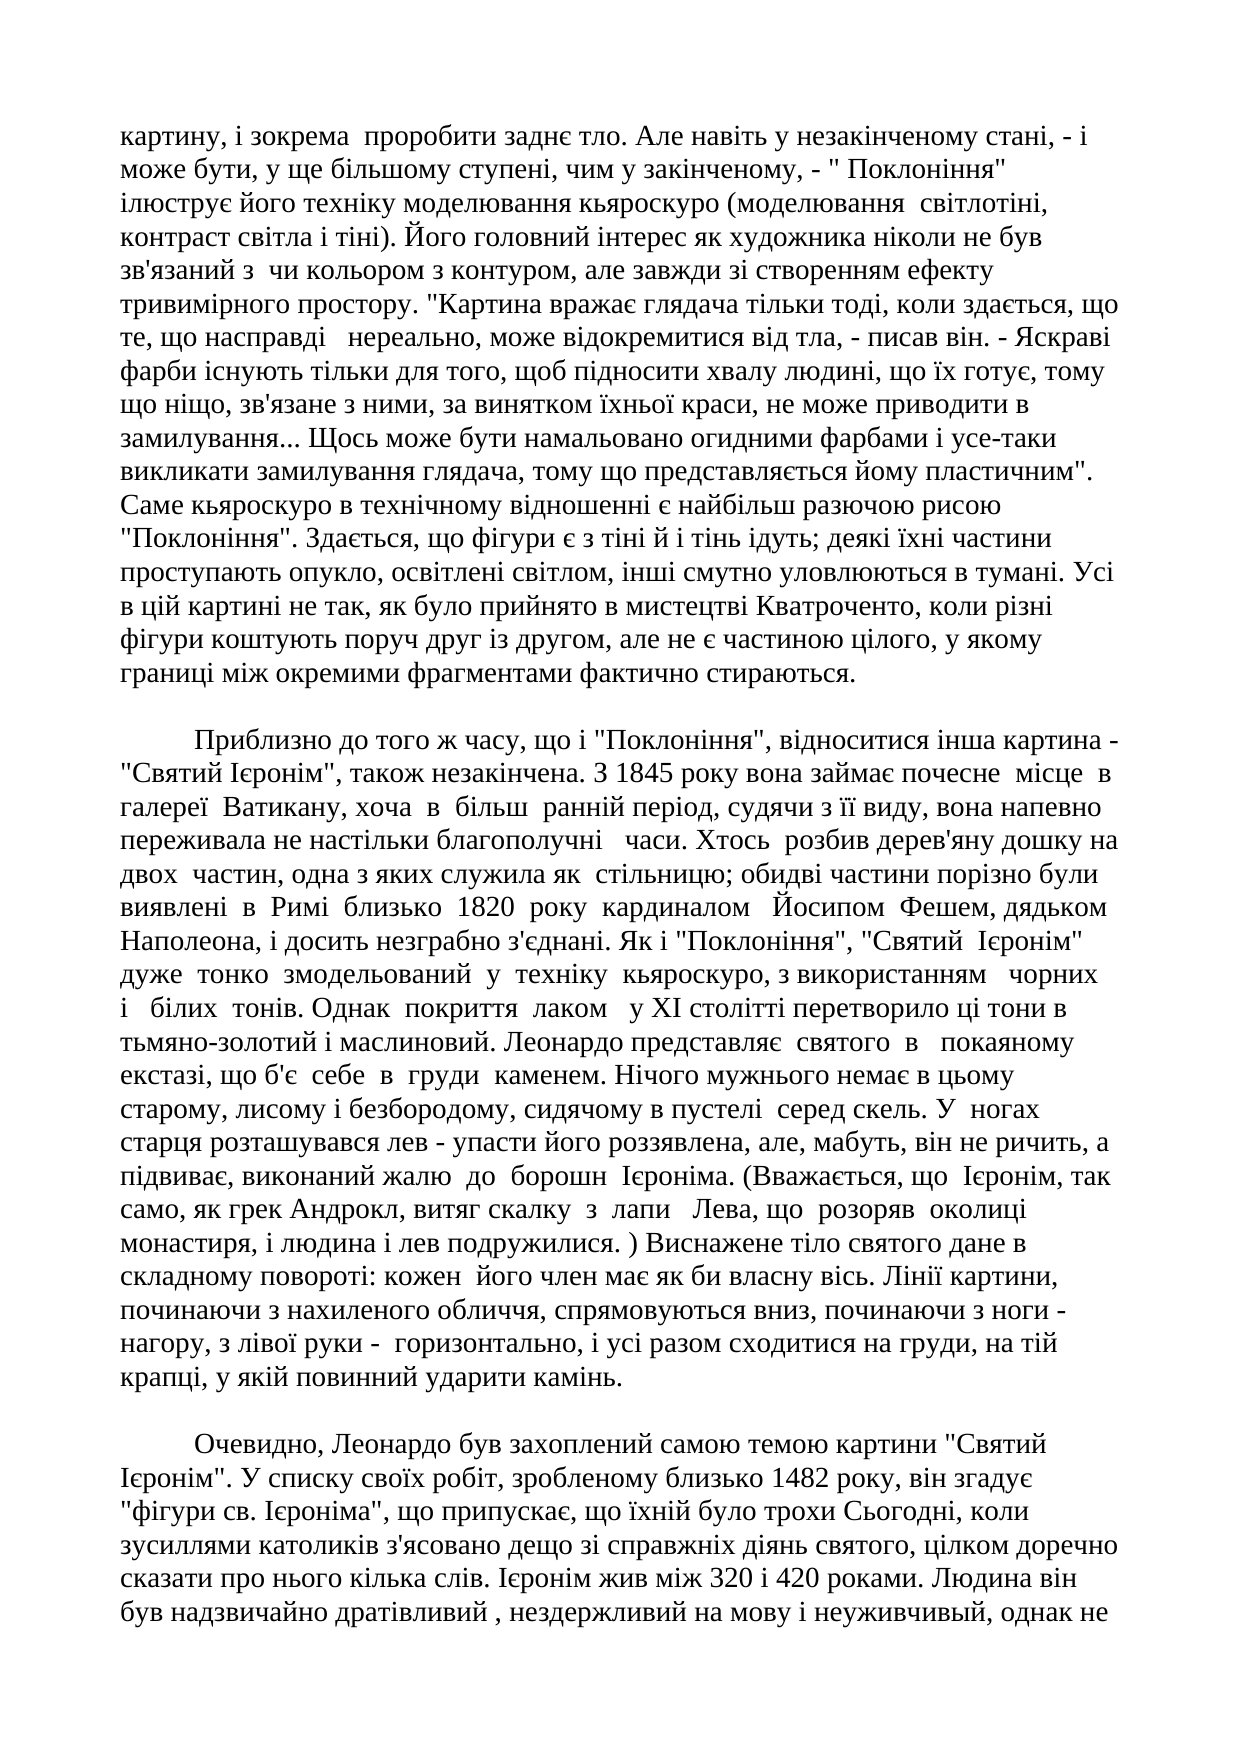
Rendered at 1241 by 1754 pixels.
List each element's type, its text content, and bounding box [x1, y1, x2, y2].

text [120, 118, 1120, 688]
text Приблизно до того ж часу, що і "Поклоніння", відноситися інша картина - "Святий Ієронім", також незакінчена. З 1845 року вона займає почесне місце в галереї Ватикану, хоча в більш ранній період, судячи з її виду, вона напевно переживала не настільки благополучні часи. Хтось розбив дерев'яну дошку на двох частин, одна з яких служила як стільницю; обидві частини порізно були виявлені в Римі близько 1820 року кардиналом Йосипом Фешем, дядьком Наполеона, і досить незграбно з'єднані. Як і "Поклоніння", "Святий Ієронім" дуже тонко змодельований у техніку кьяроскуро, з використанням чорних і білих тонів. Однак покриття лаком у XІ столітті перетворило ці тони в тьмяно-золотий і маслиновий. Леонардо представляє святого в покаяному екстазі, що б'є себе в груди каменем. Нічого мужнього немає в цьому старому, лисому і безбородому, сидячому в пустелі серед скель. У ногах старця розташувався лев - упасти його роззявлена, але, мабуть, він не ричить, а підвиває, виконаний жалю до борошн Ієроніма. (Вважається, що Ієронім, так само, як грек Андрокл, витяг скалку з лапи Лева, що розоряв околиці монастиря, і людина і лев подружилися. ) Виснажене тіло святого дане в складному повороті: кожен його член має як би власну вісь. Лінії картини, починаючи з нахиленого обличчя, спрямовуються вниз, починаючи з ноги - нагору, з лівої руки - горизонтально, і усі разом сходитися на груди, на тій крапці, у якій повинний ударити камінь. [120, 722, 1120, 1393]
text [120, 1426, 1120, 1627]
